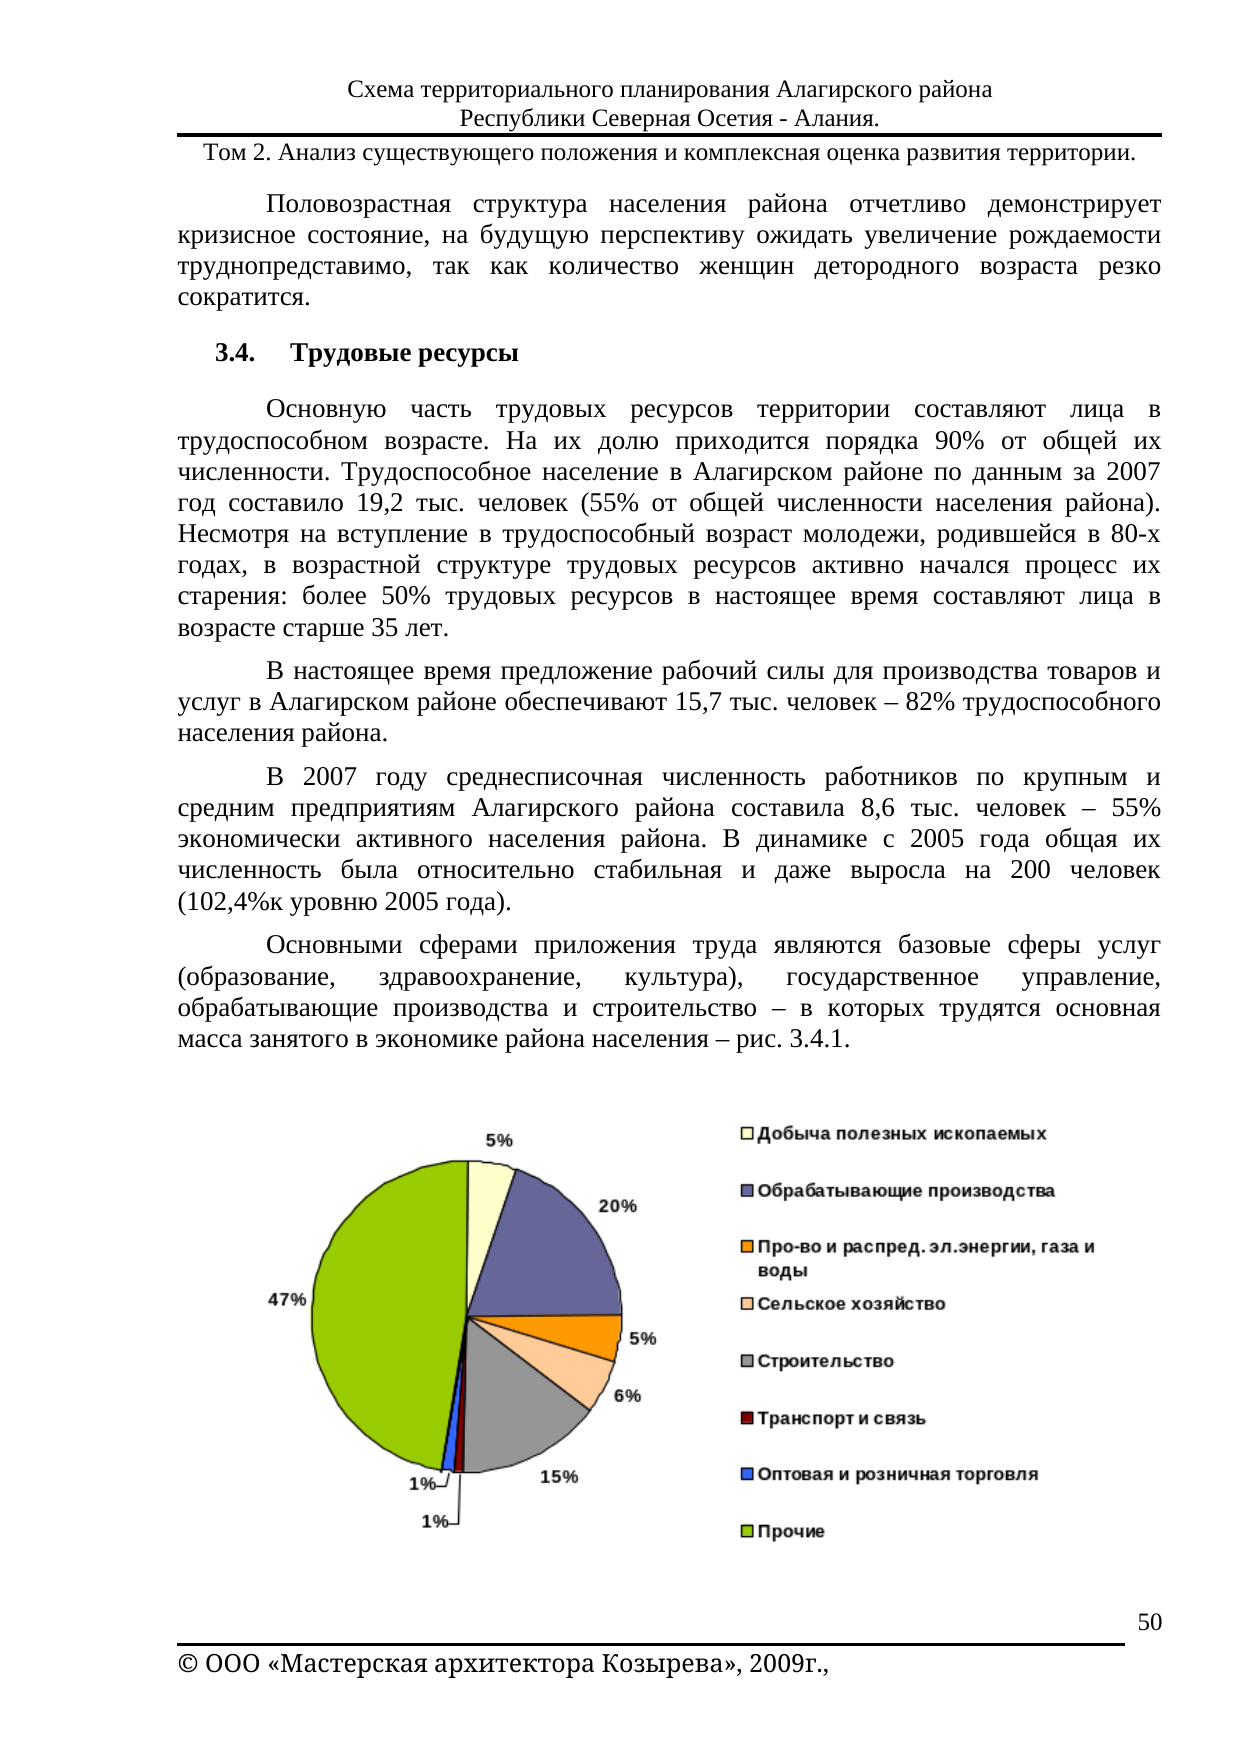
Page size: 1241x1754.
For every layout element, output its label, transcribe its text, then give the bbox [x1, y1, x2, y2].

subtitle Трудовые ресурсы [215, 336, 1162, 368]
text Основными сферами приложения труда являются базовые сферы услуг (образование, здравоохранение, культура), государственное управление, обрабатывающие производства и строительство – в которых трудятся основная масса занятого в экономике района населения – рис. 3.4.1. [177, 928, 1162, 1053]
text В 2007 году среднесписочная численность работников по крупным и средним предприятиям Алагирского района составила 8,6 тыс. человек – 55% экономически активного населения района. В динамике с 2005 года общая их численность была относительно стабильная и даже выросла на 200 человек (102,4%к уровню 2005 года). [177, 760, 1162, 916]
text Половозрастная структура населения района отчетливо демонстрирует кризисное состояние, на будущую перспективу ожидать увеличение рождаемости труднопредставимо, так как количество женщин детородного возраста резко сократится. [177, 187, 1162, 311]
text В настоящее время предложение рабочий силы для производства товаров и услуг в Алагирском районе обеспечивают 15,7 тыс. человек – 82% трудоспособного населения района. [177, 654, 1162, 748]
text Основную часть трудовых ресурсов территории составляют лица в трудоспособном возрасте. На их долю приходится порядка 90% от общей их численности. Трудоспособное население в Алагирском районе по данным за 2007 год составило 19,2 тыс. человек (55% от общей численности населения района). Несмотря на вступление в трудоспособный возраст молодежи, родившейся в 80-х годах, в возрастной структуре трудовых ресурсов активно начался процесс их старения: более 50% трудовых ресурсов в настоящее время составляют лица в возрасте старше 35 лет. [177, 393, 1162, 642]
